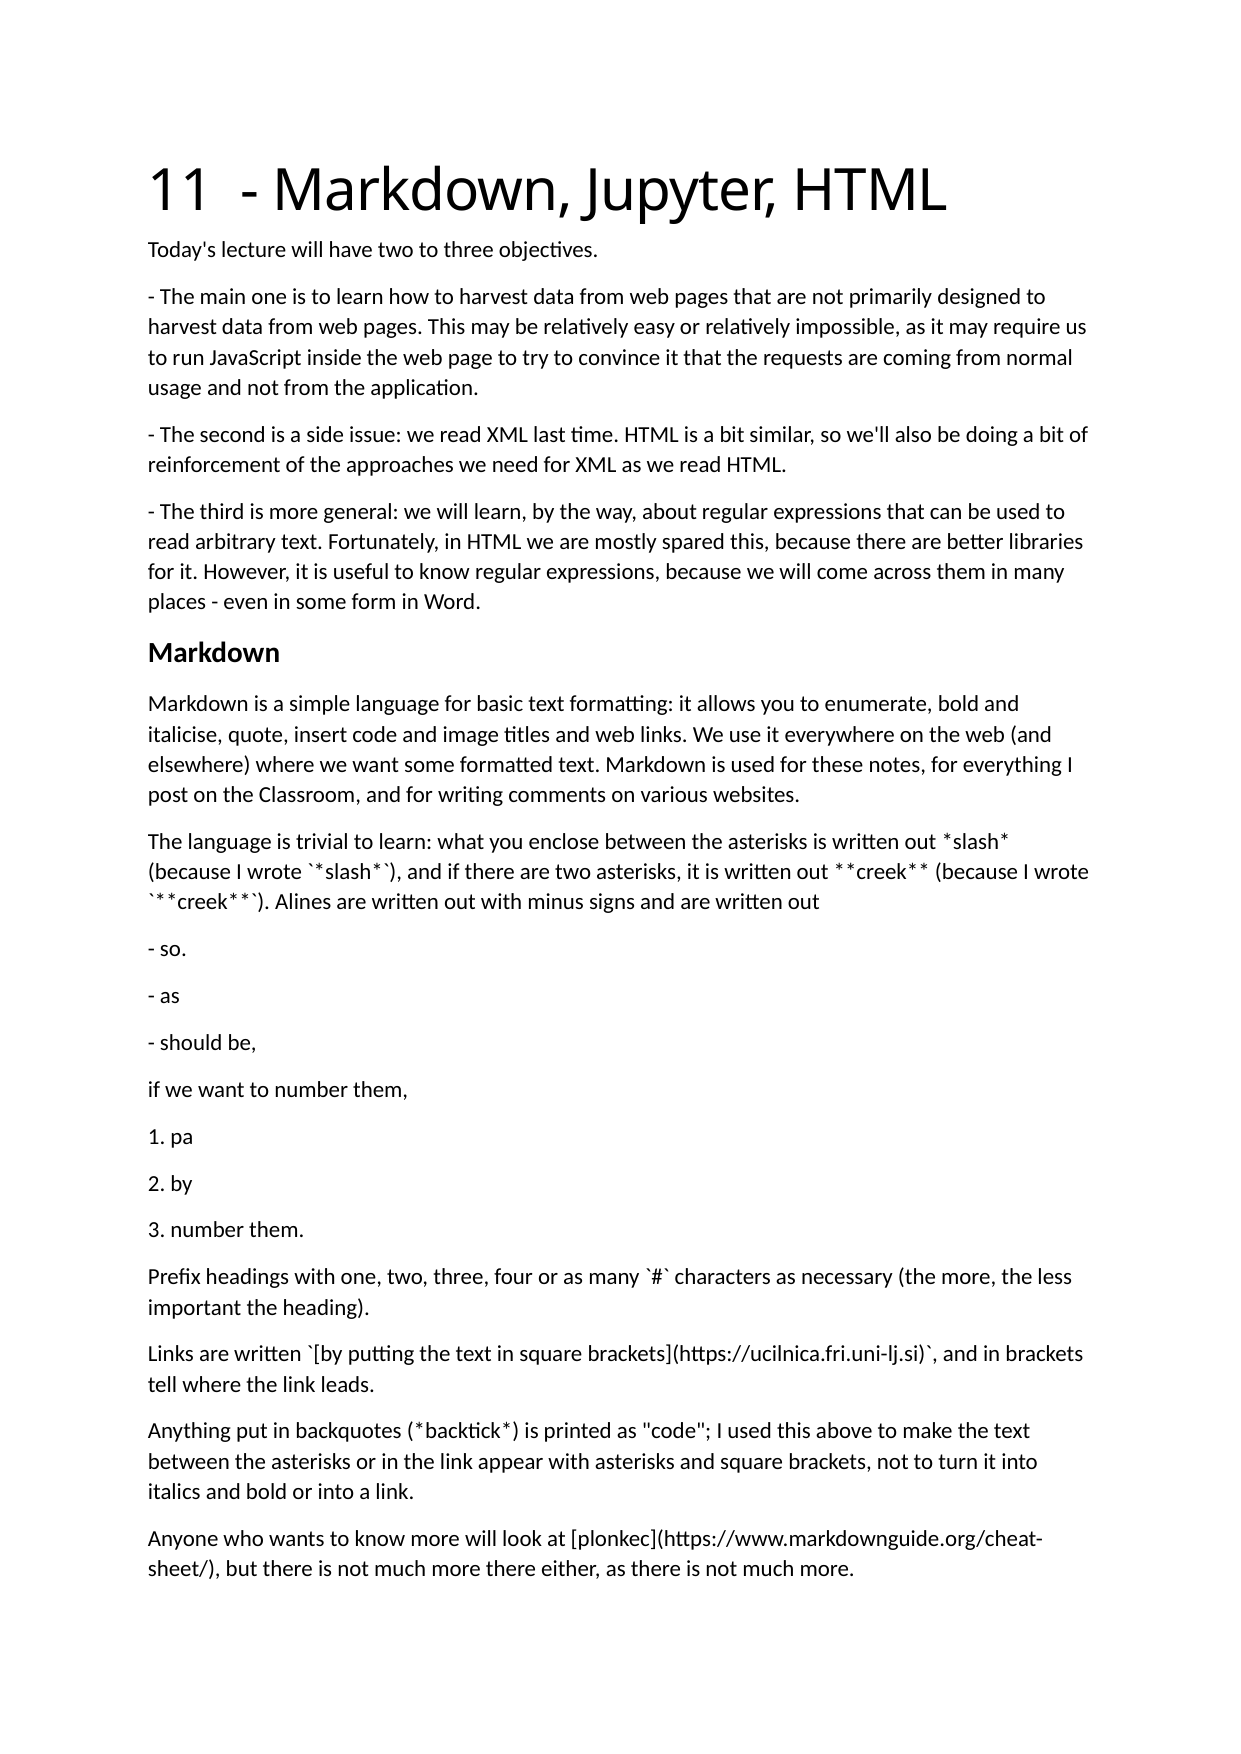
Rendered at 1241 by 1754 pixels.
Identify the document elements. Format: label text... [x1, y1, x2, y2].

text Markdown [148, 634, 1093, 670]
text - so. [148, 934, 1093, 962]
text Markdown is a simple language for basic text formatting: it allows you to enumerate, bold and italicise, quote, insert code and image titles and web links. We use it everywhere on the web (and elsewhere) where we want some formatted text. Markdown is used for these notes, for everything I post on the Classroom, and for writing comments on various websites. [148, 689, 1093, 808]
text Links are written `[by putting the text in square brackets](https://ucilnica.fri.uni-lj.si)`, and in brackets tell where the link leads. [148, 1339, 1093, 1398]
title 11 - Markdown, Jupyter, HTML [148, 148, 1093, 227]
text - The third is more general: we will learn, by the way, about regular expressions that can be used to read arbitrary text. Fortunately, in HTML we are mostly spared this, because there are better libraries for it. However, it is useful to know regular expressions, because we will come across them in many places - even in some form in Word. [148, 497, 1093, 616]
text - should be, [148, 1028, 1093, 1056]
text - The second is a side issue: we read XML last time. HTML is a bit similar, so we'll also be doing a bit of reinforcement of the approaches we need for XML as we read HTML. [148, 420, 1093, 478]
text Anyone who wants to know more will look at [plonkec](https://www.markdownguide.org/cheat-sheet/), but there is not much more there either, as there is not much more. [148, 1524, 1093, 1582]
text The language is trivial to learn: what you enclose between the asterisks is written out *slash* (because I wrote `*slash*`), and if there are two asterisks, it is written out **creek** (because I wrote `**creek**`). Alines are written out with minus signs and are written out [148, 827, 1093, 915]
text - The main one is to learn how to harvest data from web pages that are not primarily designed to harvest data from web pages. This may be relatively easy or relatively impossible, as it may require us to run JavaScript inside the web page to try to convince it that the requests are coming from normal usage and not from the application. [148, 282, 1093, 401]
text - as [148, 981, 1093, 1009]
text Today's lecture will have two to three objectives. [148, 235, 1093, 263]
text 2. by [148, 1169, 1093, 1197]
text 1. pa [148, 1122, 1093, 1150]
text Prefix headings with one, two, three, four or as many `#` characters as necessary (the more, the less important the heading). [148, 1262, 1093, 1321]
text 3. number them. [148, 1216, 1093, 1243]
text if we want to number them, [148, 1075, 1093, 1103]
text Anything put in backquotes (*backtick*) is printed as "code"; I used this above to make the text between the asterisks or in the link appear with asterisks and square brackets, not to turn it into italics and bold or into a link. [148, 1417, 1093, 1505]
